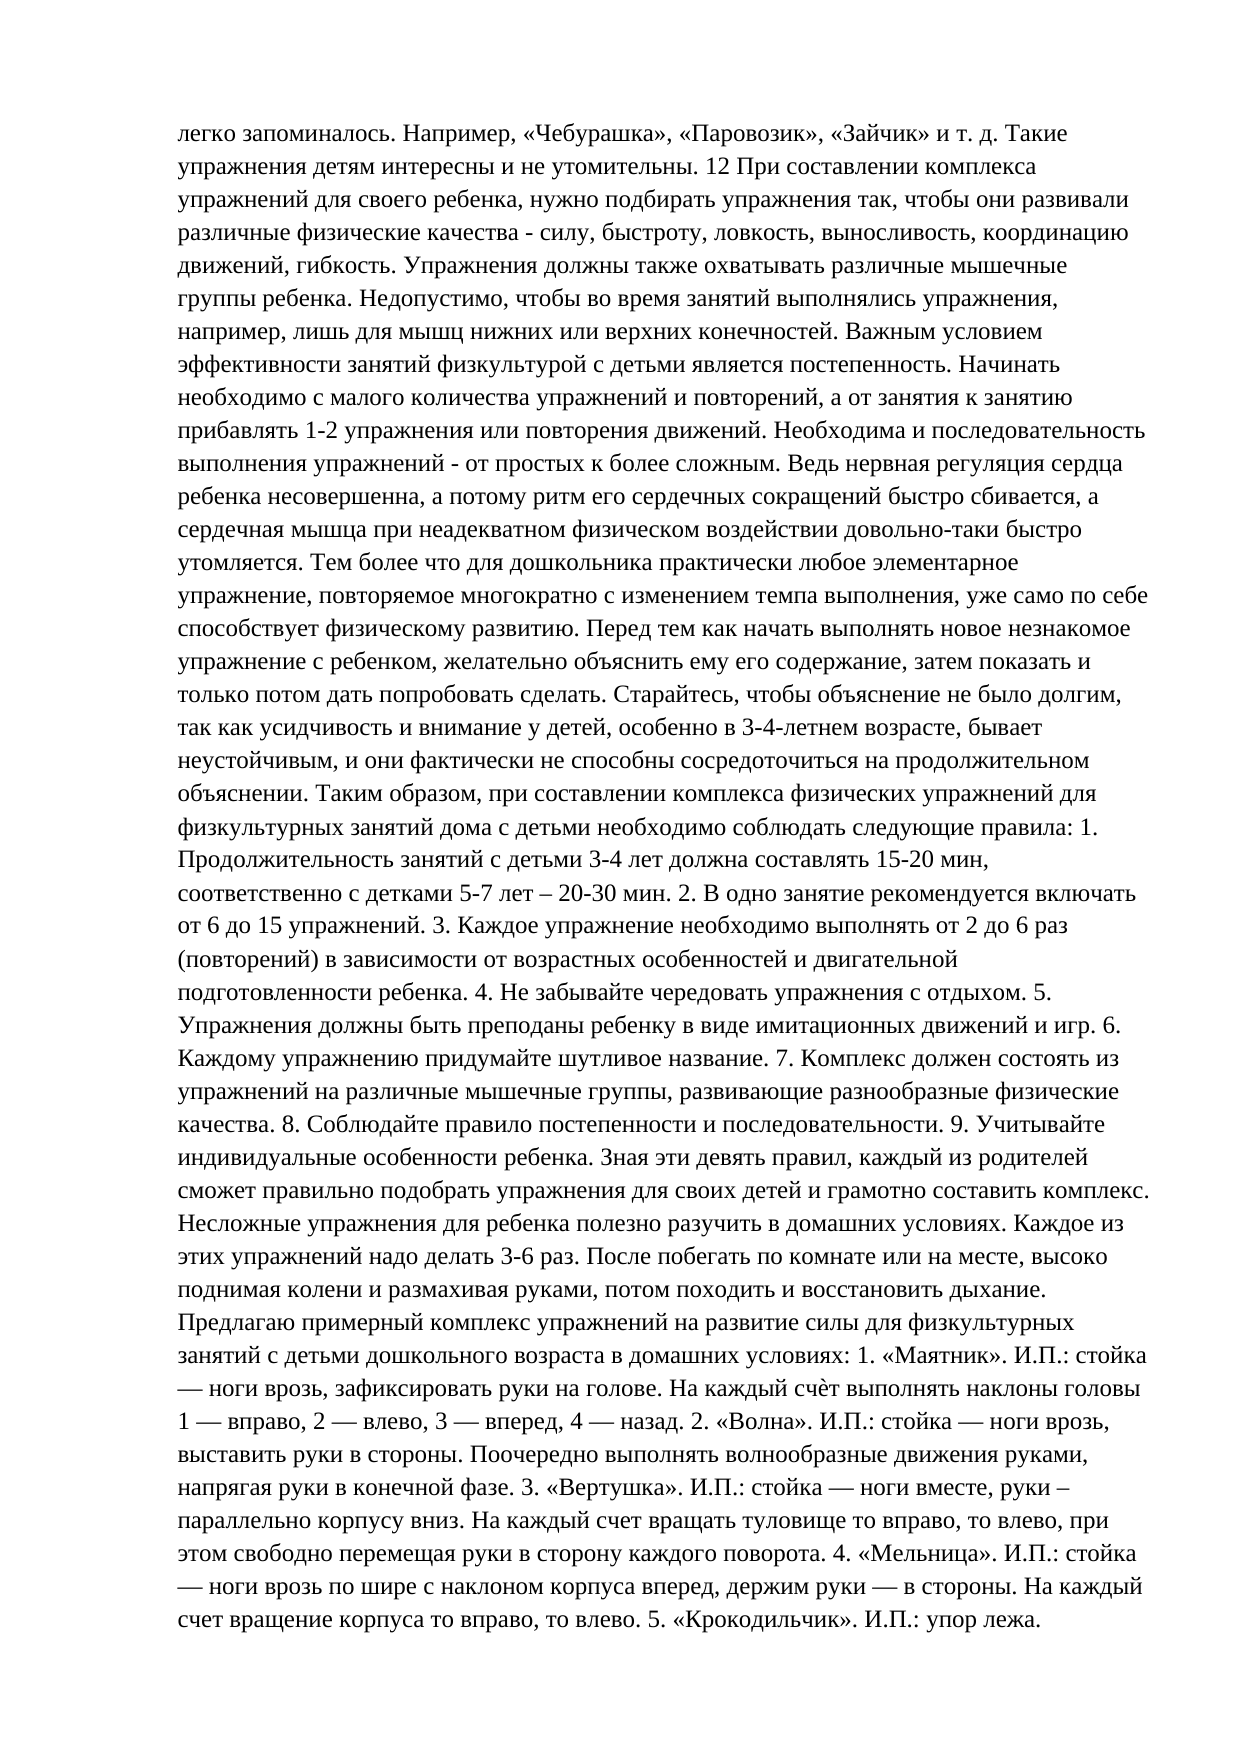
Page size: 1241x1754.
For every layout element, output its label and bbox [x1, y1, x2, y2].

text [177, 118, 1152, 1633]
